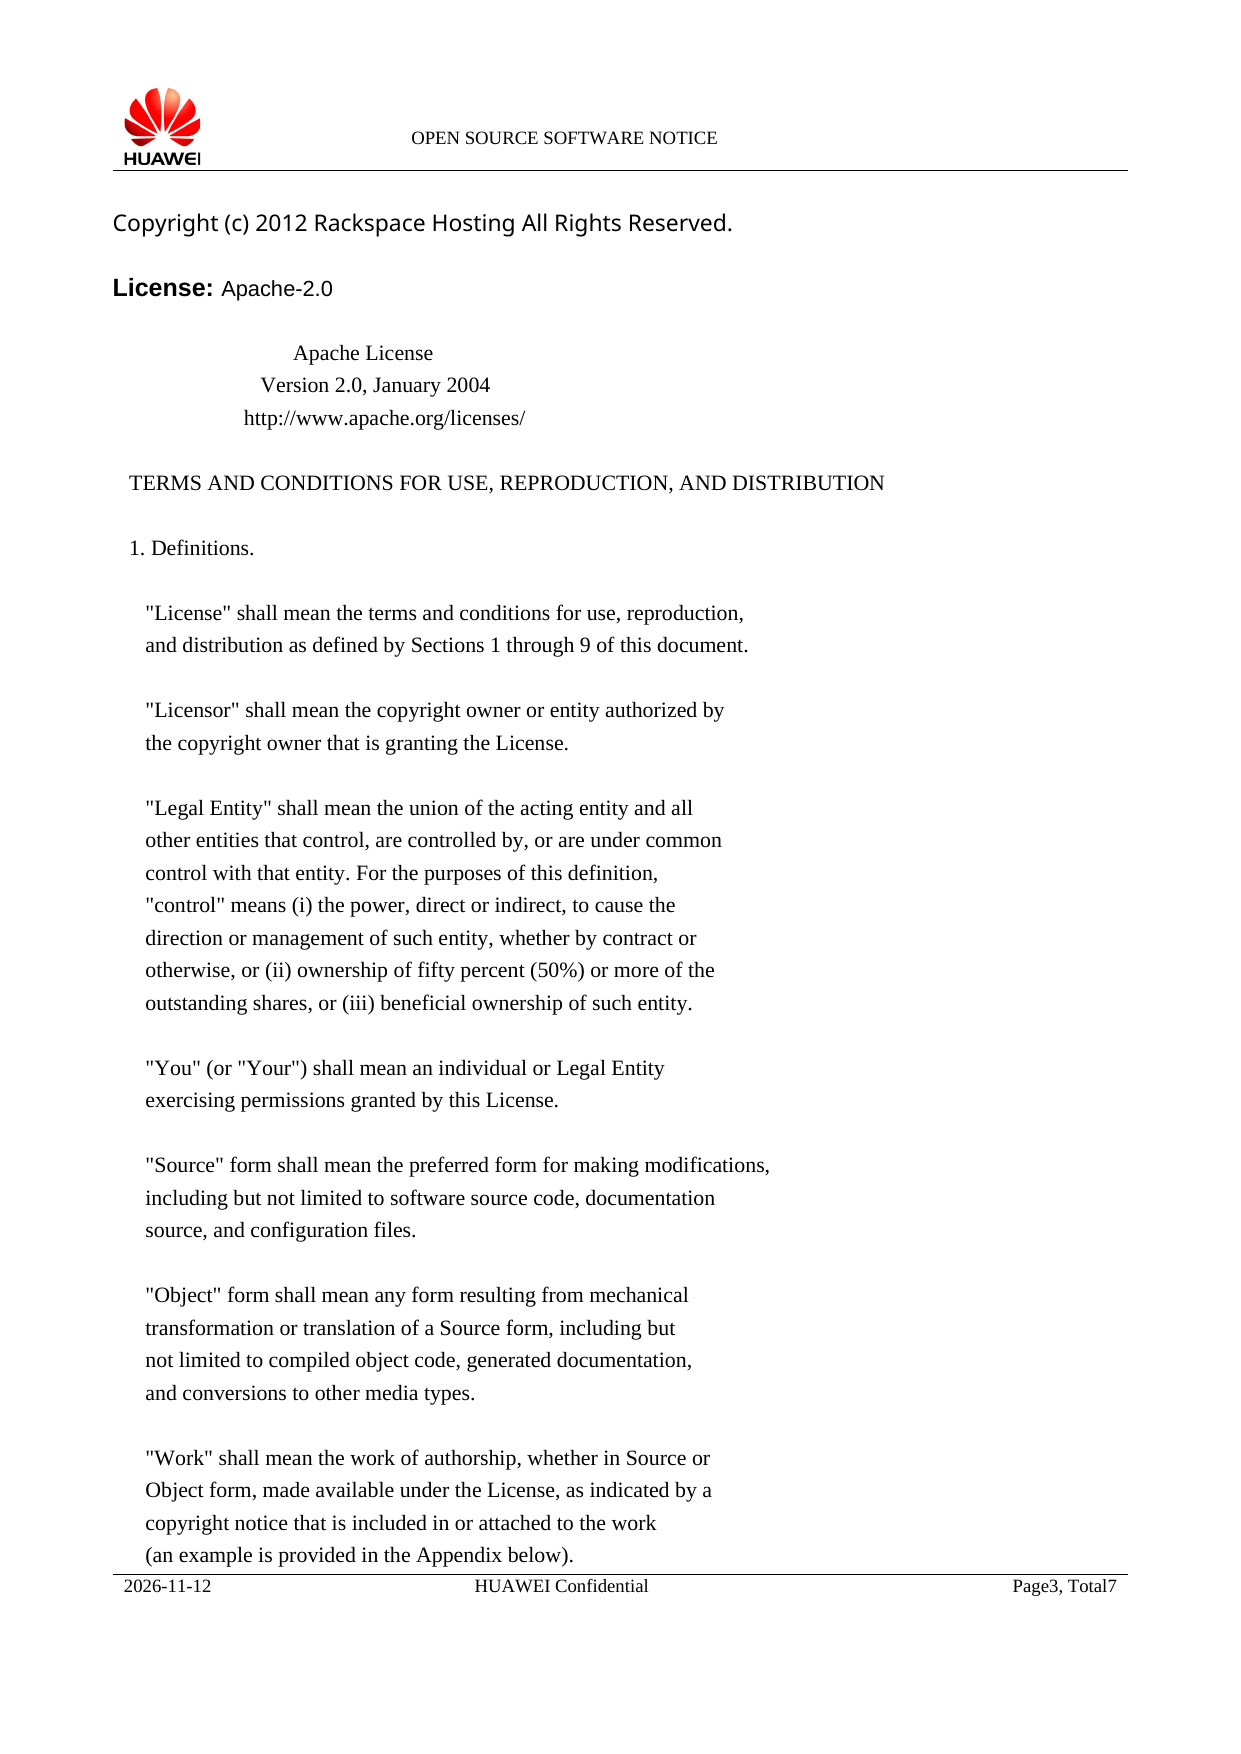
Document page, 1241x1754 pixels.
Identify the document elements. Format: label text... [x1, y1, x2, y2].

picture [124, 88, 201, 165]
text License: Apache-2.0 [112, 271, 1128, 304]
